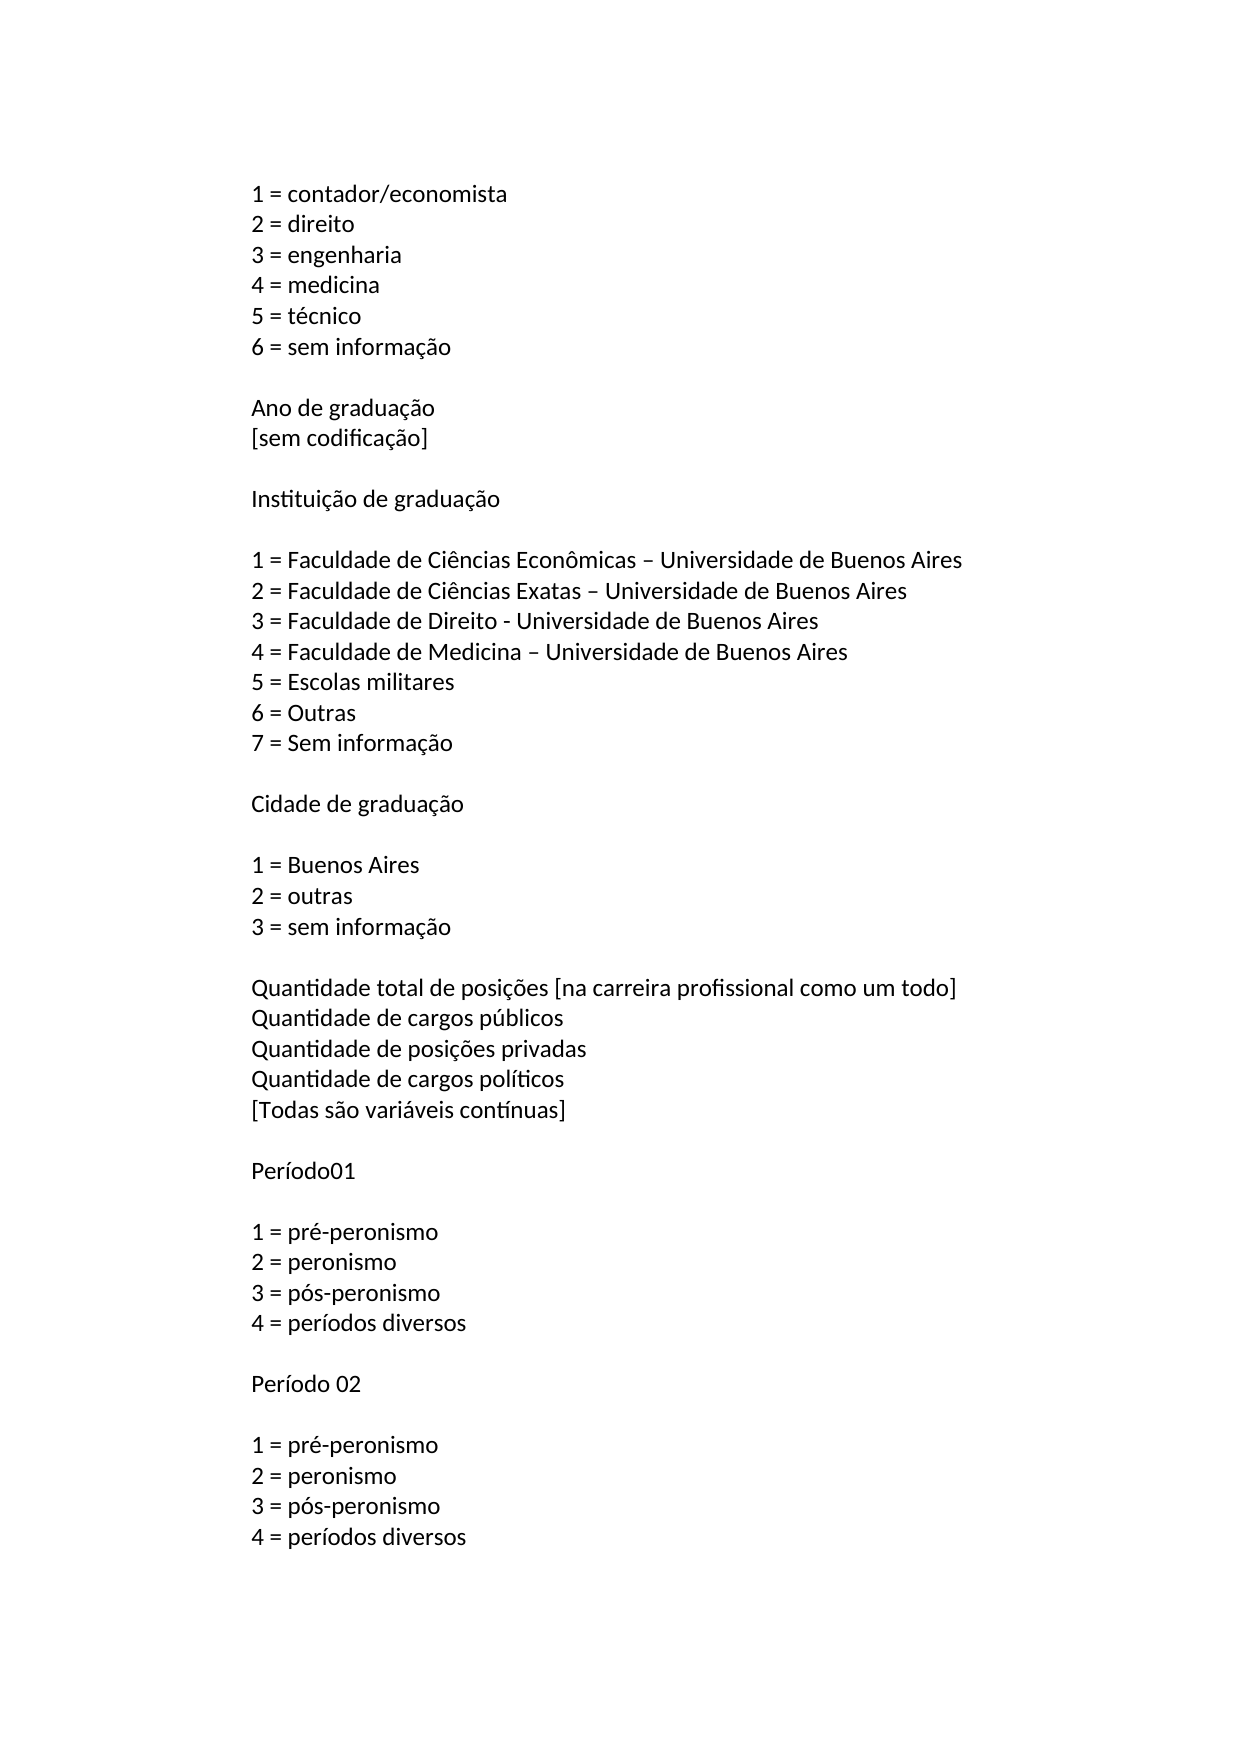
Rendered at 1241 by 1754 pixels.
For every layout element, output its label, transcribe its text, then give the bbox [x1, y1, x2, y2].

text Quantidade de posições privadas [177, 1033, 1063, 1063]
text Ano de graduação [177, 392, 1063, 422]
text 1 = Faculdade de Ciências Econômicas – Universidade de Buenos Aires [177, 544, 1063, 575]
text Cidade de graduação [177, 788, 1063, 819]
text 2 = Faculdade de Ciências Exatas – Universidade de Buenos Aires [177, 575, 1063, 605]
text 3 = engenharia [177, 239, 1063, 270]
text Período 02 [177, 1368, 1063, 1399]
text 7 = Sem informação [177, 727, 1063, 758]
text Instituição de graduação [177, 483, 1063, 514]
text 4 = Faculdade de Medicina – Universidade de Buenos Aires [177, 636, 1063, 666]
text [Todas são variáveis contínuas] [177, 1094, 1063, 1124]
text 4 = períodos diversos [177, 1521, 1063, 1552]
text 2 = outras [177, 880, 1063, 911]
text [sem codificação] [177, 422, 1063, 453]
text 6 = sem informação [177, 331, 1063, 361]
text Quantidade de cargos públicos [177, 1002, 1063, 1033]
text Período01 [177, 1155, 1063, 1185]
text Quantidade total de posições [na carreira profissional como um todo] [177, 972, 1063, 1002]
text Quantidade de cargos políticos [177, 1063, 1063, 1094]
text 1 = contador/economista [177, 178, 1063, 209]
text 2 = peronismo [177, 1460, 1063, 1491]
text 1 = pré-peronismo [177, 1216, 1063, 1246]
text 3 = Faculdade de Direito - Universidade de Buenos Aires [177, 605, 1063, 636]
text 2 = direito [177, 209, 1063, 239]
text 5 = Escolas militares [177, 666, 1063, 697]
text 3 = sem informação [177, 911, 1063, 941]
text 1 = pré-peronismo [177, 1429, 1063, 1460]
text 2 = peronismo [177, 1246, 1063, 1277]
text 6 = Outras [177, 697, 1063, 727]
text 3 = pós-peronismo [177, 1277, 1063, 1307]
text 3 = pós-peronismo [177, 1491, 1063, 1521]
text 1 = Buenos Aires [177, 849, 1063, 880]
text 4 = períodos diversos [177, 1307, 1063, 1338]
text 5 = técnico [177, 300, 1063, 331]
text 4 = medicina [177, 270, 1063, 300]
